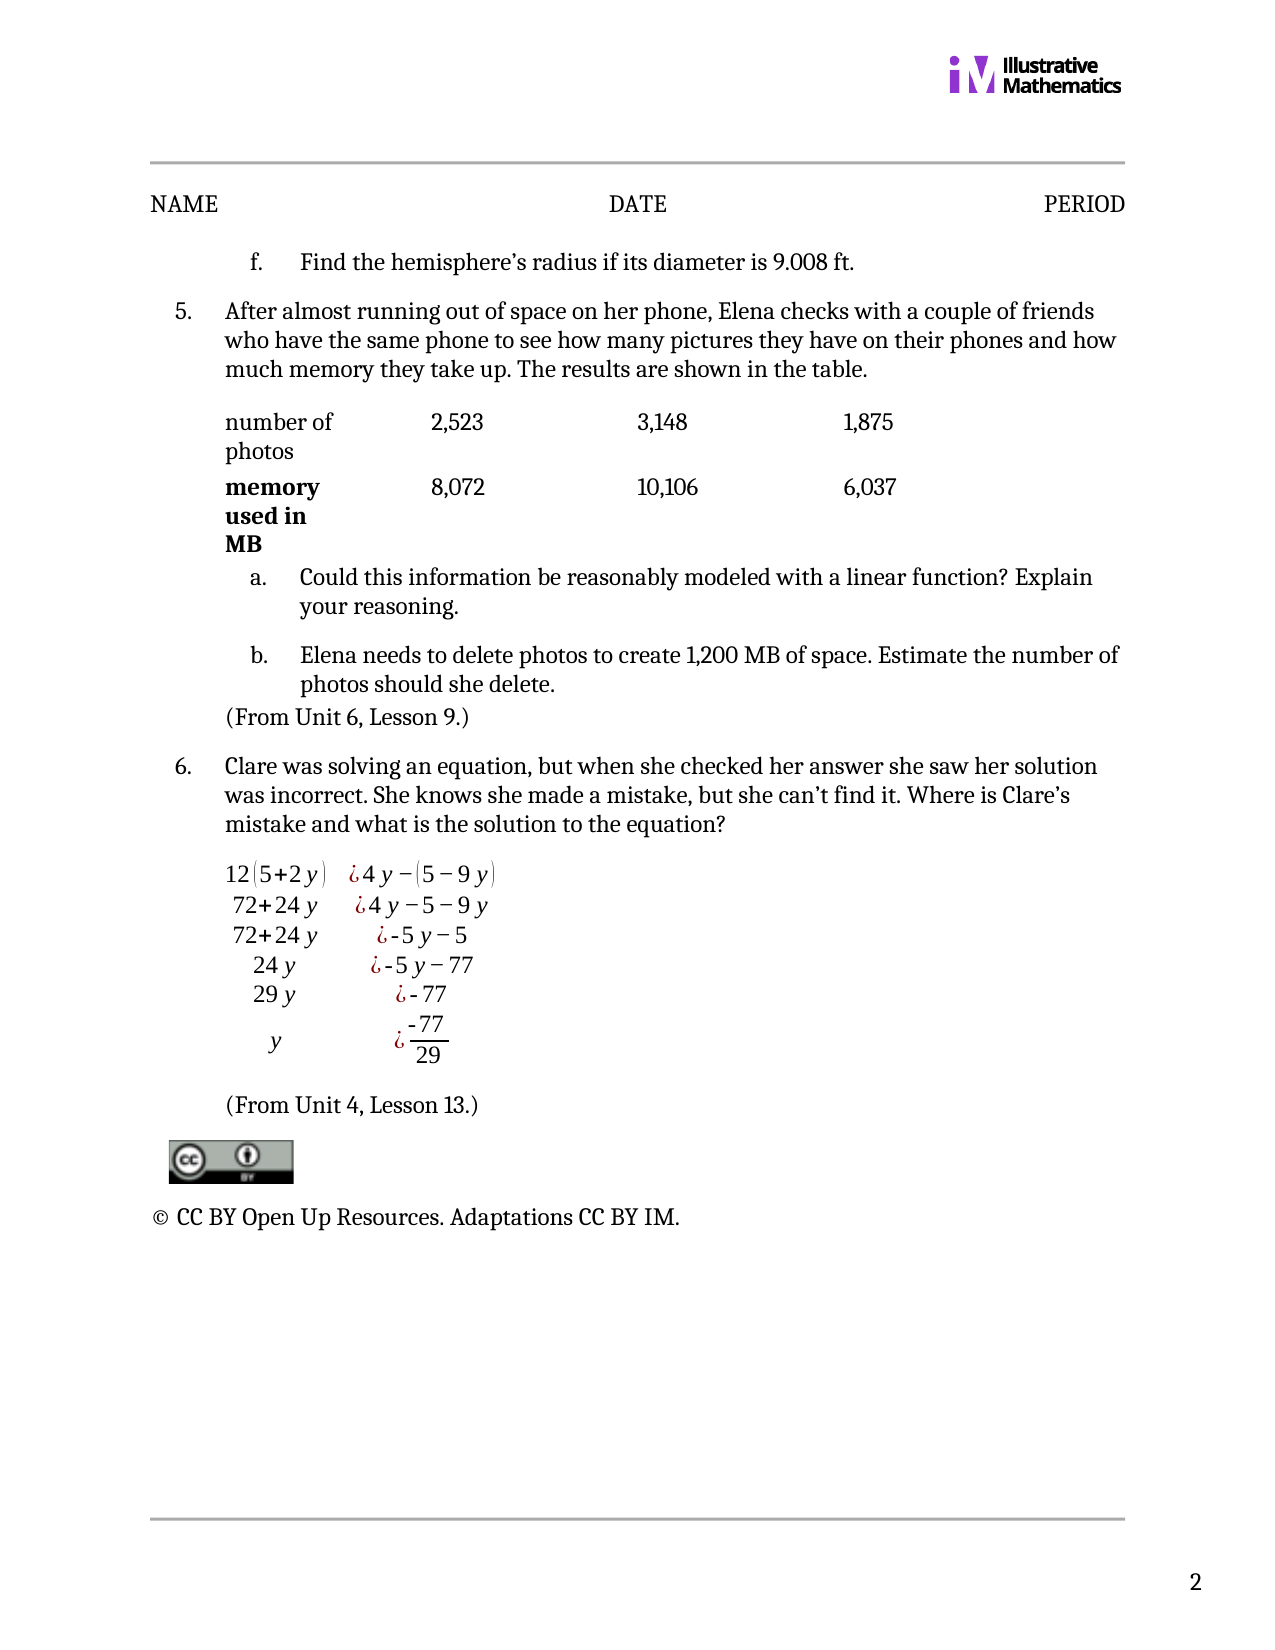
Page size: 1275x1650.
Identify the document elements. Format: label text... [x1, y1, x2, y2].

list (From Unit 4, Lesson 13.) [175, 1091, 1125, 1119]
list Could this information be reasonably modeled with a linear function? Explain your reasoning. [250, 563, 1125, 620]
table_cell memory used in MB [139, 469, 345, 563]
list Elena needs to delete photos to create 1,200 MB of space. Estimate the number of photos should she delete. [250, 641, 1125, 699]
table_cell 10,106 [551, 469, 757, 563]
text © CC BY Open Up Resources. Adaptations CC BY IM. [150, 1203, 1125, 1232]
table_header 1,875 [758, 404, 964, 469]
table_header 2,523 [345, 404, 551, 469]
picture [168, 1140, 294, 1184]
list Find the hemisphere’s radius if its diameter is 9.008 ft. [250, 247, 1125, 276]
list Clare was solving an equation, but when she checked her answer she saw her solution was incorrect. She knows she made a mistake, but she can’t find it. Where is Clare’s mistake and what is the solution to the equation? [175, 752, 1125, 838]
table_cell 6,037 [758, 469, 964, 563]
table_header number of photos [139, 404, 345, 469]
list (From Unit 6, Lesson 9.) [175, 702, 1125, 731]
table_header 3,148 [551, 404, 757, 469]
table_cell 8,072 [345, 469, 551, 563]
picture [949, 55, 1121, 93]
list After almost running out of space on her phone, Elena checks with a couple of friends who have the same phone to see how many pictures they have on their phones and how much memory they take up. The results are shown in the table. [175, 297, 1125, 383]
